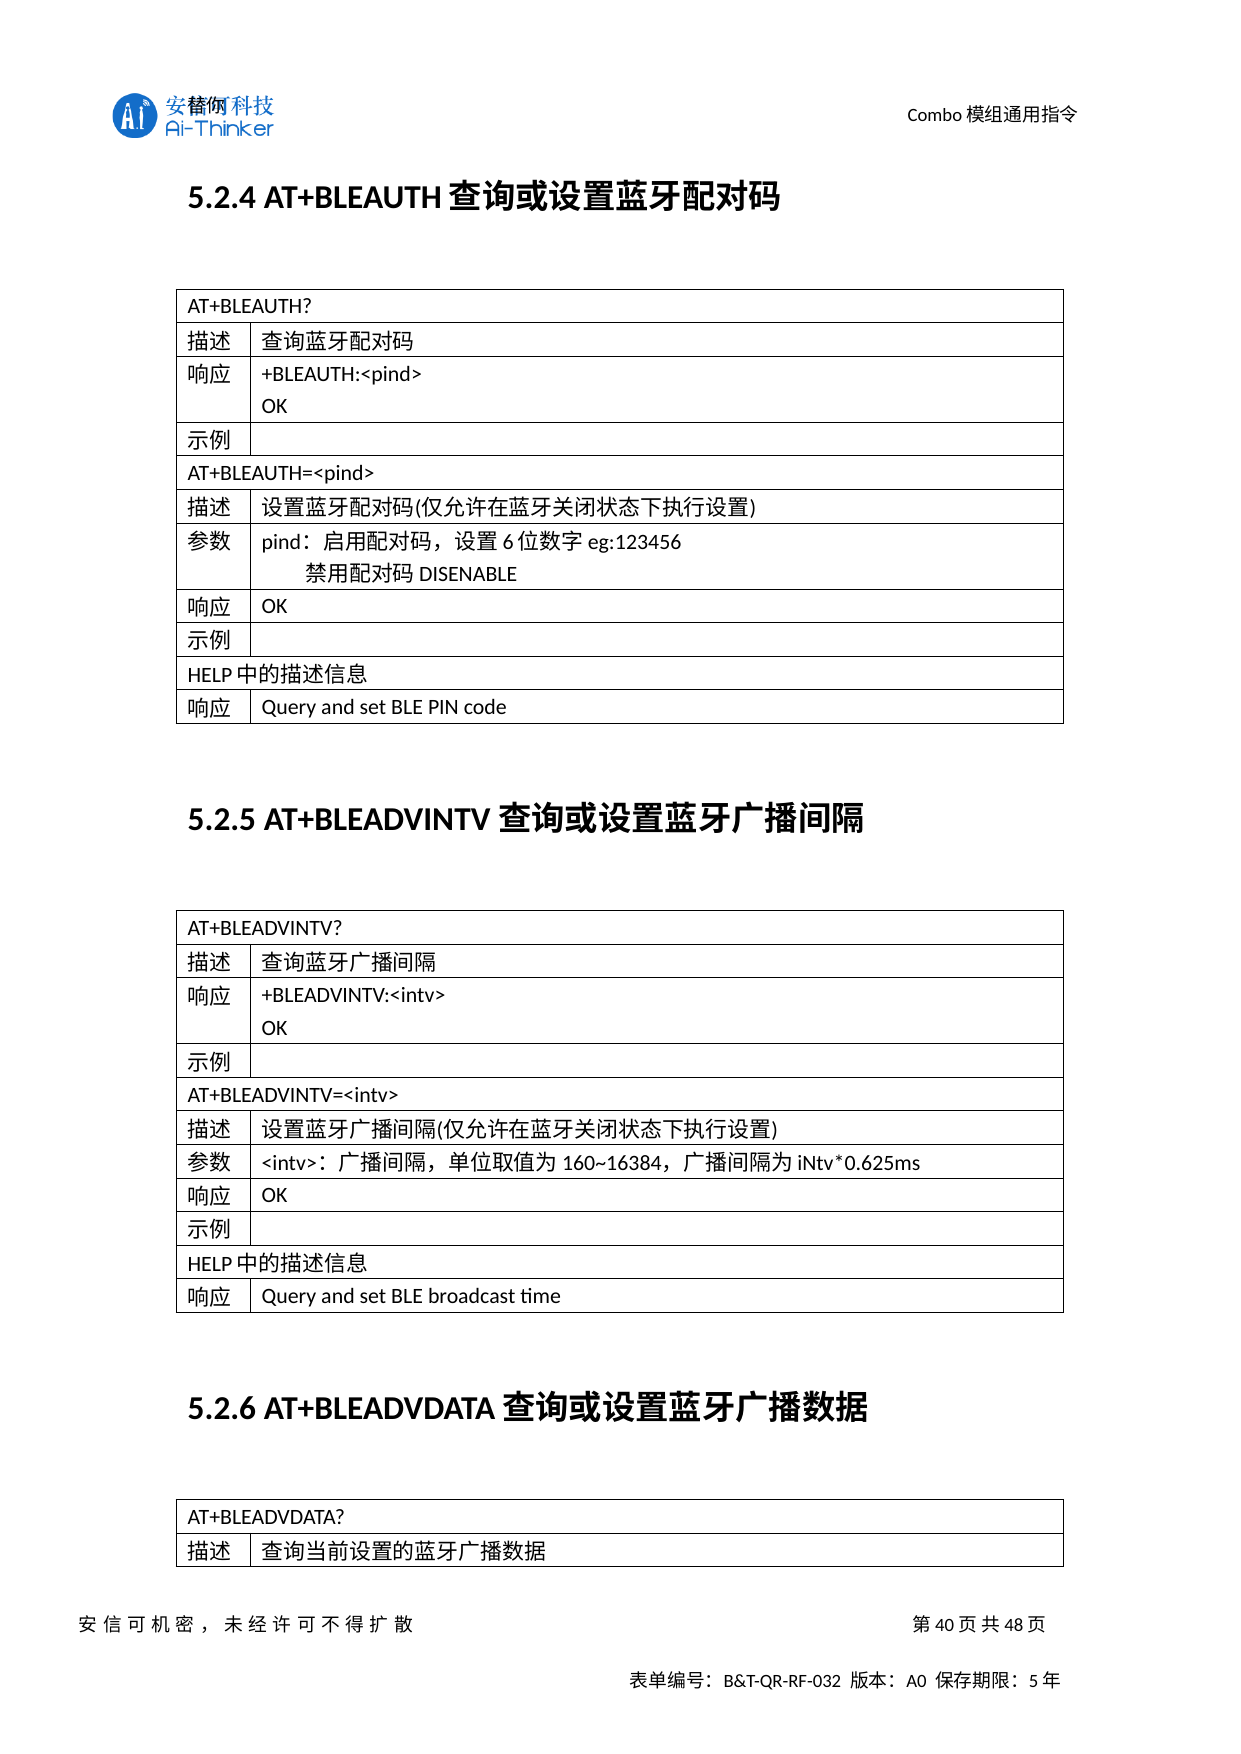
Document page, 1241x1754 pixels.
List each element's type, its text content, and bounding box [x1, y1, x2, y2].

table_cell 参数 [177, 1145, 250, 1177]
table_cell AT+BLEAUTH=<pind> [177, 456, 1063, 489]
table_cell +BLEAUTH:<pind> OK [251, 357, 1063, 422]
table_cell +BLEADVINTV:<intv> OK [251, 978, 1063, 1043]
table_cell 描述 [177, 1111, 250, 1144]
subtitle AT+BLEADVDATA查询或设置蓝牙广播数据 [187, 1372, 1053, 1437]
table_cell [251, 423, 1063, 455]
table_cell 响应 [177, 978, 250, 1043]
table_cell OK [251, 590, 1063, 622]
table_cell 示例 [177, 623, 250, 656]
table_cell 示例 [177, 423, 250, 455]
table_header AT+BLEADVDATA? [177, 1500, 1063, 1532]
table_cell 示例 [177, 1212, 250, 1244]
table_cell [251, 1044, 1063, 1077]
picture [112, 93, 316, 138]
table_cell 设置蓝牙配对码(仅允许在蓝牙关闭状态下执行设置) [251, 490, 1063, 522]
subtitle AT+BLEAUTH查询或设置蓝牙配对码 [187, 162, 1053, 227]
table_cell 示例 [177, 1044, 250, 1077]
table_cell HELP中的描述信息 [177, 657, 1063, 689]
table_cell Query and set BLE broadcast time [251, 1279, 1063, 1312]
table_cell 查询蓝牙配对码 [251, 323, 1063, 356]
table_cell OK [251, 1179, 1063, 1211]
table_cell 响应 [177, 357, 250, 422]
table_cell Query and set BLE PIN code [251, 690, 1063, 723]
table_cell 描述 [177, 1534, 250, 1566]
table_cell 描述 [177, 945, 250, 977]
table_cell 描述 [177, 323, 250, 356]
table_cell HELP中的描述信息 [177, 1246, 1063, 1278]
table_cell 查询蓝牙广播间隔 [251, 945, 1063, 977]
table_cell <intv>：广播间隔，单位取值为160~16384，广播间隔为iNtv*0.625ms [251, 1145, 1063, 1177]
subtitle AT+BLEADVINTV 查询或设置蓝牙广播间隔 [187, 783, 1053, 848]
table_cell 响应 [177, 1179, 250, 1211]
table_cell 响应 [177, 590, 250, 622]
table_cell 响应 [177, 1279, 250, 1312]
table_cell 描述 [177, 490, 250, 522]
table_header AT+BLEAUTH? [177, 290, 1063, 322]
table_cell pind：启用配对码，设置6位数字eg:123456 禁用配对码DISENABLE [251, 524, 1063, 588]
table_header AT+BLEADVINTV? [177, 911, 1063, 944]
table_cell 查询当前设置的蓝牙广播数据 [251, 1534, 1063, 1566]
table_cell [251, 1212, 1063, 1244]
table_cell [251, 623, 1063, 656]
table_cell 参数 [177, 524, 250, 588]
table_cell 设置蓝牙广播间隔(仅允许在蓝牙关闭状态下执行设置) [251, 1111, 1063, 1144]
table_cell AT+BLEADVINTV=<intv> [177, 1078, 1063, 1110]
table_cell 响应 [177, 690, 250, 723]
